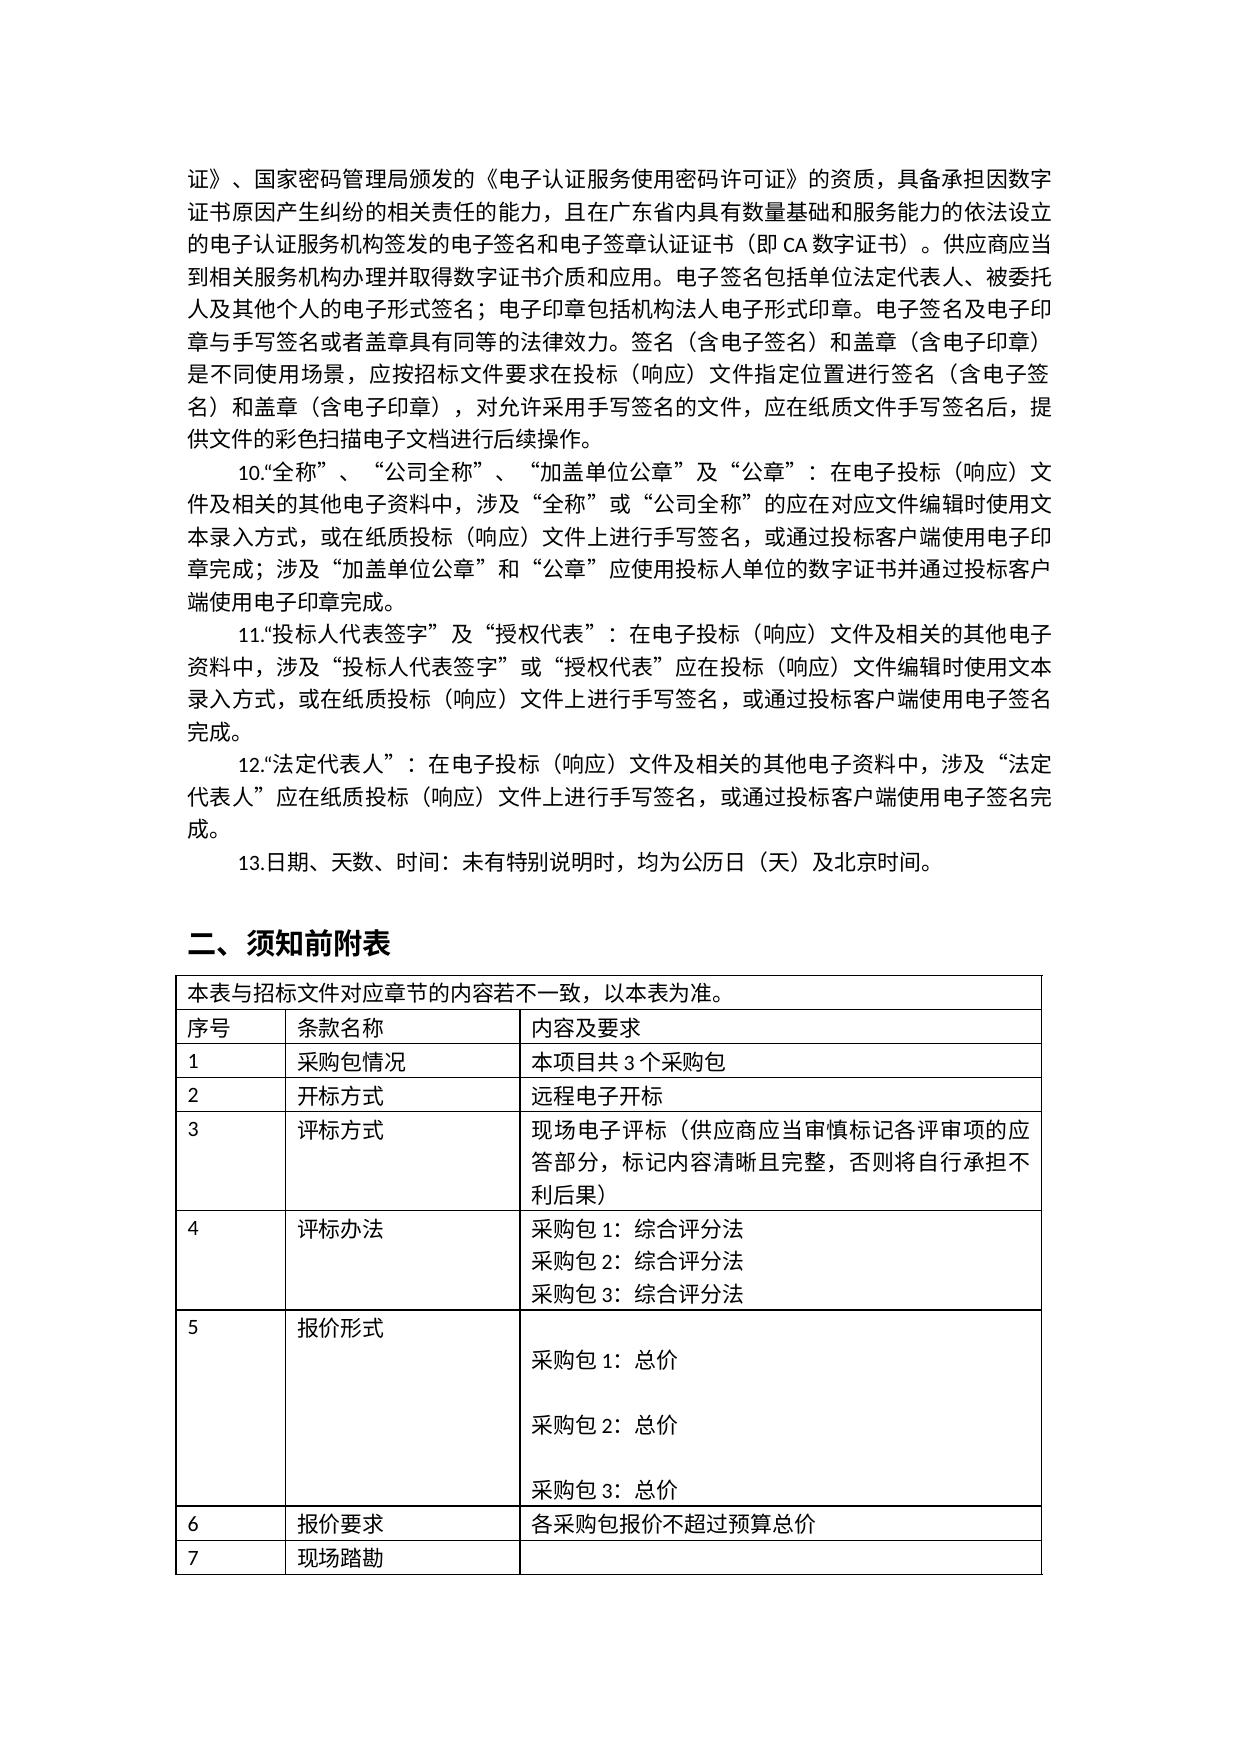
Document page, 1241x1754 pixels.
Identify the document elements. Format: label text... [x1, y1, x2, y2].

table_header 本表与招标文件对应章节的内容若不一致，以本表为准。 [177, 976, 1041, 1008]
table_cell 1 [177, 1044, 285, 1077]
table_cell 内容及要求 [521, 1010, 1041, 1043]
text 13.日期、天数、时间：未有特别说明时，均为公历日（天）及北京时间。 [187, 844, 1053, 877]
table_cell 采购包1：总价 采购包2：总价 采购包3：总价 [521, 1311, 1041, 1505]
text 11.“投标人代表签字”及“授权代表”：在电子投标（响应）文件及相关的其他电子资料中，涉及“投标人代表签字”或“授权代表”应在投标（响应）文件编辑时使用文本录入方式，或在纸质投标（响应）文件上进行手写签名，或通过投标客户端使用电子签名完成。 [187, 617, 1053, 747]
table_cell 5 [177, 1311, 285, 1505]
table_cell 2 [177, 1078, 285, 1111]
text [187, 162, 1053, 454]
table_cell 4 [177, 1211, 285, 1309]
table_cell 报价形式 [286, 1311, 519, 1505]
table_cell 条款名称 [286, 1010, 519, 1043]
table_cell 3 [177, 1112, 285, 1210]
table_cell 采购包情况 [286, 1044, 519, 1077]
table_cell 各采购包报价不超过预算总价 [521, 1507, 1041, 1539]
text 二、须知前附表 [187, 909, 1053, 974]
table_cell 否 [521, 1541, 1041, 1573]
table_cell 本项目共3个采购包 [521, 1044, 1041, 1077]
table_cell 报价要求 [286, 1507, 519, 1539]
table_cell 现场电子评标（供应商应当审慎标记各评审项的应答部分，标记内容清晰且完整，否则将自行承担不利后果） [521, 1112, 1041, 1210]
table_cell 远程电子开标 [521, 1078, 1041, 1111]
table_cell 7 [177, 1541, 285, 1573]
table_cell 6 [177, 1507, 285, 1539]
text 10.“全称”、“公司全称”、“加盖单位公章”及“公章”：在电子投标（响应）文件及相关的其他电子资料中，涉及“全称”或“公司全称”的应在对应文件编辑时使用文本录入方式，或在纸质投标（响应）文件上进行手写签名，或通过投标客户端使用电子印章完成；涉及“加盖单位公章”和“公章”应使用投标人单位的数字证书并通过投标客户端使用电子印章完成。 [187, 454, 1053, 617]
table_cell 评标方式 [286, 1112, 519, 1210]
table_cell 采购包1：综合评分法 采购包2：综合评分法 采购包3：综合评分法 [521, 1211, 1041, 1309]
table_cell 序号 [177, 1010, 285, 1043]
text 12.“法定代表人”：在电子投标（响应）文件及相关的其他电子资料中，涉及“法定代表人”应在纸质投标（响应）文件上进行手写签名，或通过投标客户端使用电子签名完成。 [187, 747, 1053, 844]
table_cell 评标办法 [286, 1211, 519, 1309]
table_cell 开标方式 [286, 1078, 519, 1111]
table_cell 现场踏勘 [286, 1541, 519, 1573]
